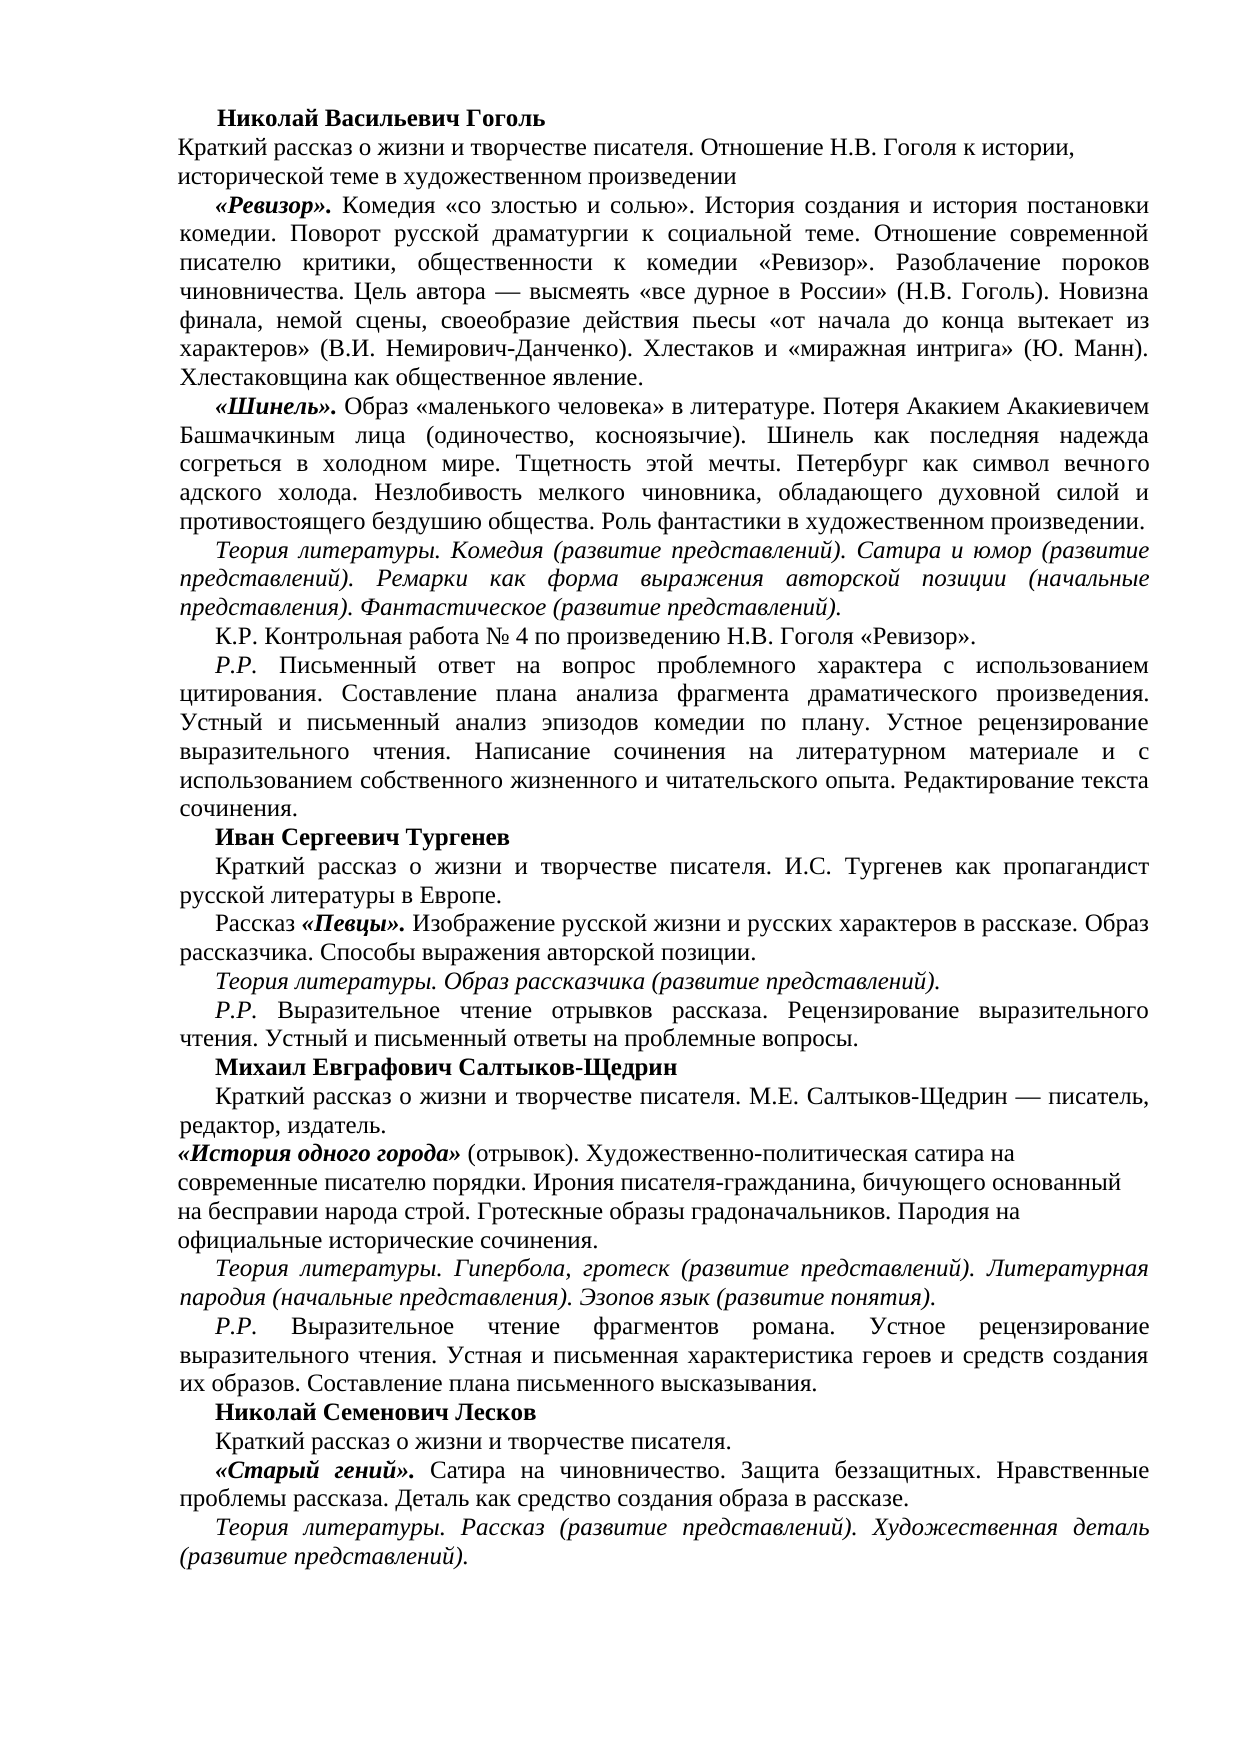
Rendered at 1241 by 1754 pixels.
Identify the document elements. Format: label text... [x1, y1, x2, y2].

text Рассказ «Певцы». Изображение русской жизни и русских характеров в рассказе. Образ рассказчика. Способы выражения авторской позиции. [179, 908, 1149, 966]
text Краткий рассказ о жизни и творчестве писателя. [179, 1426, 1152, 1455]
text P.P. Выразительное чтение фрагментов романа. Устное рецензирование выразительного чтения. Устная и письменная характеристика героев и средств создания их образов. Составление плана письменного высказывания. [179, 1311, 1149, 1397]
text P.P. Письменный ответ на вопрос проблемного характера с использованием цитирования. Составление плана анализа фрагмента драматического произведения. Устный и письменный анализ эпизодов комедии по плану. Устное рецензирование выразительного чтения. Написание сочинения на литературном материале и с использованием собственного жизненного и читательского опыта. Редактирование текста сочинения. [179, 650, 1149, 822]
text Краткий рассказ о жизни и творчестве писателя. И.С. Тургенев как пропагандист русской литературы в Европе. [179, 851, 1149, 908]
subtitle Михаил Евграфович Салтыков-Щедрин [179, 1052, 1152, 1081]
text «Ревизор». Комедия «со злостью и солью». История создания и история постановки комедии. Поворот русской драматургии к социальной теме. Отношение современной писателю критики, общественности к комедии «Ревизор». Разоблачение пороков чиновничества. Цель автора — высмеять «все дурное в России» (Н.В. Гоголь). Новизна финала, немой сцены, своеобразие действия пьесы «от начала до конца вытекает из характеров» (В.И. Немирович-Данченко). Хлестаков и «миражная интрига» (Ю. Манн). Хлестаковщина как общественное явление. [179, 190, 1149, 391]
subtitle Иван Сергеевич Тургенев [179, 822, 1152, 851]
text Теория литературы. Образ рассказчика (развитие представлений). [179, 966, 1149, 995]
text Теория литературы. Гипербола, гротеск (развитие представлений). Литературная пародия (начальные представления). Эзопов язык (развитие понятия). [179, 1253, 1149, 1311]
subtitle Николай Семенович Лесков [179, 1397, 1152, 1426]
text «История одного города» (отрывок). Художественно-политическая сатира на современные писателю порядки. Ирония писателя-гражданина, бичующего основанный на бесправии народа строй. Гротескные образы градоначальников. Пародия на официальные исторические сочинения. [177, 1138, 1152, 1253]
text К.Р. Контрольная работа № 4 по произведению Н.В. Гоголя «Ревизор». [179, 621, 1149, 650]
subtitle Николай Васильевич Гоголь [181, 103, 1152, 132]
text Краткий рассказ о жизни и творчестве писателя. Отношение Н.В. Гоголя к истории, исторической теме в художественном произведении [177, 132, 1152, 190]
text «Шинель». Образ «маленького человека» в литературе. Потеря Акакием Акакиевичем Башмачкиным лица (одиночество, косноязычие). Шинель как последняя надежда согреться в холодном мире. Тщетность этой мечты. Петербург как символ вечного адского холода. Незлобивость мелкого чиновника, обладающего духовной силой и противостоящего бездушию общества. Роль фантастики в художественном произведении. [179, 391, 1149, 535]
text Краткий рассказ о жизни и творчестве писателя. М.Е. Салтыков-Щедрин — писатель, редактор, издатель. [179, 1081, 1149, 1138]
text Теория литературы. Рассказ (развитие представлений). Художественная деталь (развитие представлений). [179, 1512, 1149, 1570]
text «Старый гений». Сатира на чиновничество. Защита беззащитных. Нравственные проблемы рассказа. Деталь как средство создания образа в рассказе. [179, 1455, 1149, 1512]
text P.P. Выразительное чтение отрывков рассказа. Рецензирование выразительного чтения. Устный и письменный ответы на проблемные вопросы. [179, 995, 1149, 1052]
text Теория литературы. Комедия (развитие представлений). Сатира и юмор (развитие представлений). Ремарки как форма выражения авторской позиции (начальные представления). Фантастическое (развитие представлений). [179, 535, 1149, 621]
